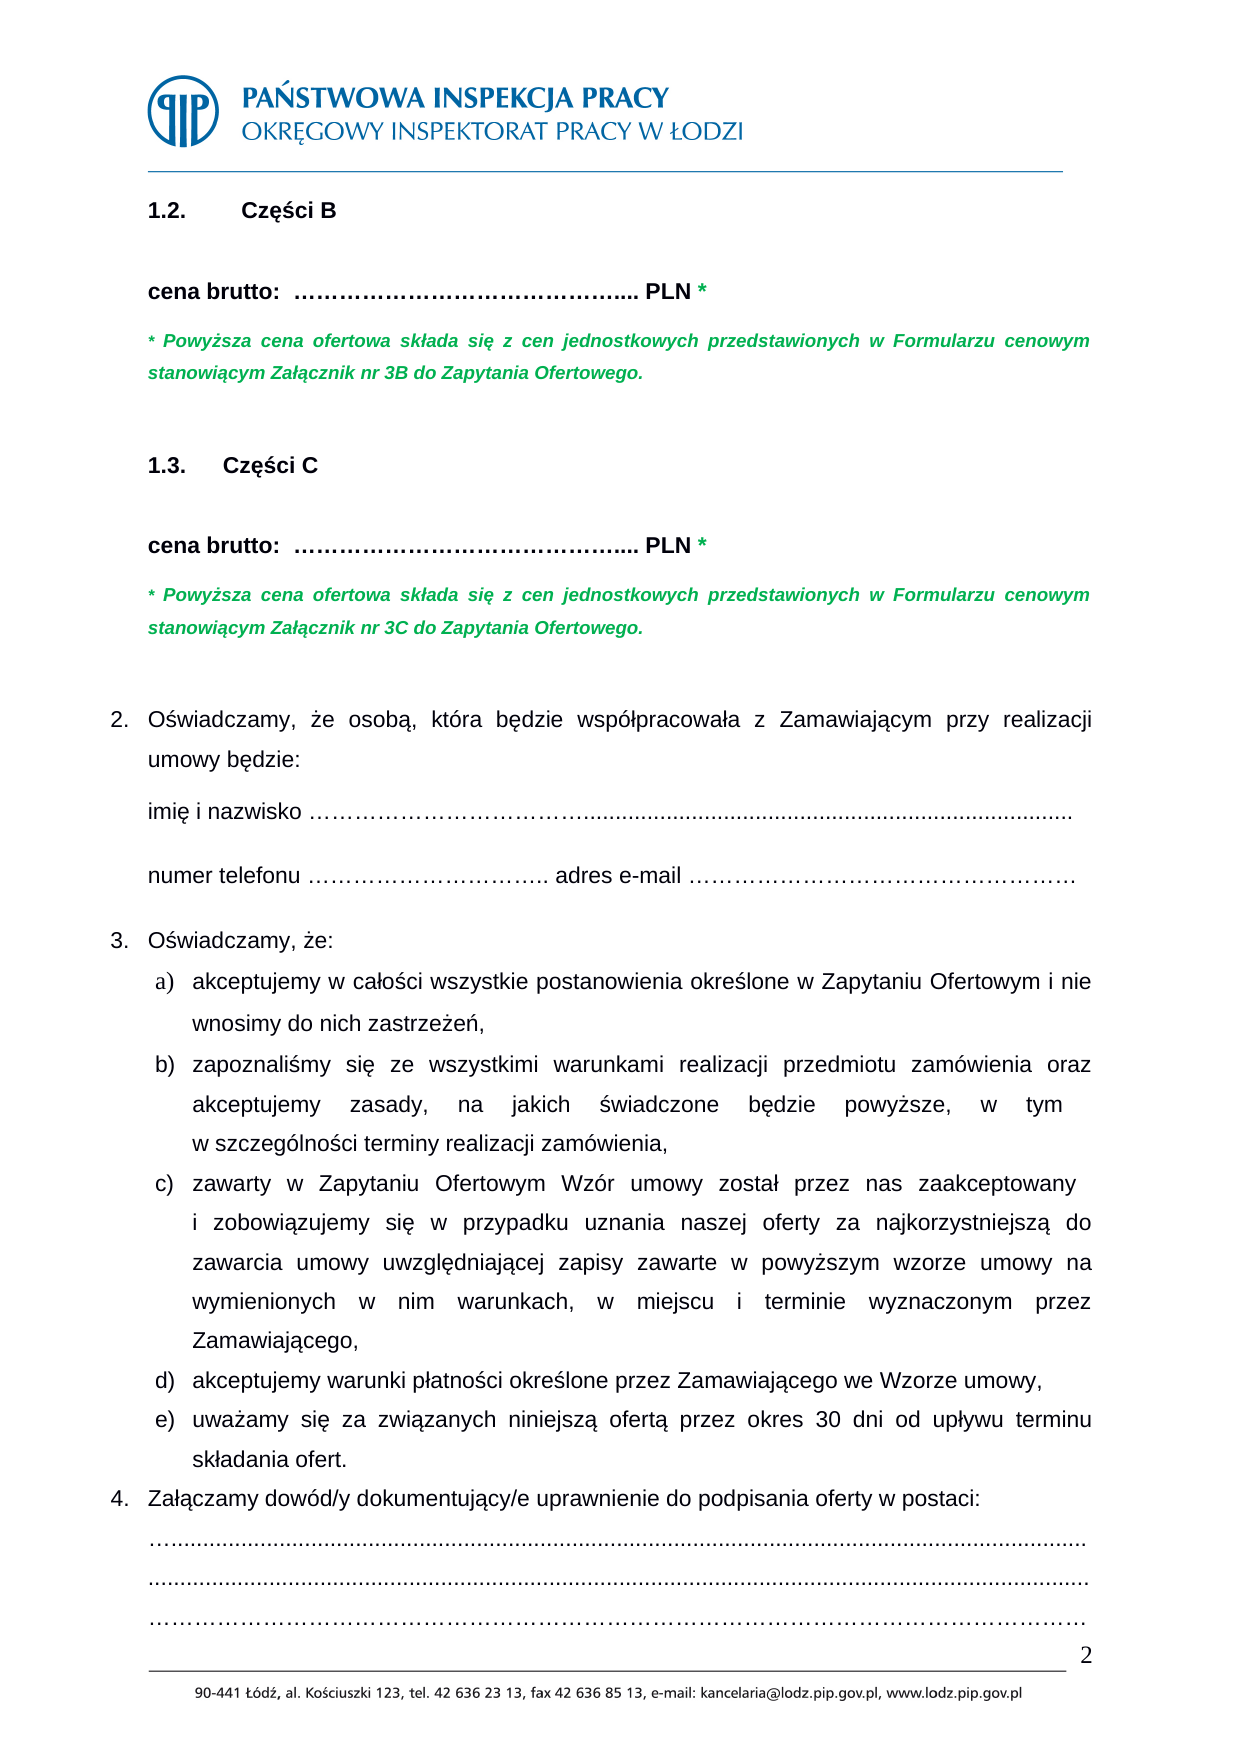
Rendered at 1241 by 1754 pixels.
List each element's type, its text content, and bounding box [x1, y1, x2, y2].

list …………………………………………………………………………………………………………… [148, 1604, 1093, 1630]
text * Powyższa cena ofertowa składa się z cen jednostkowych przedstawionych w Formularzu cenowym stanowiącym Załącznik nr 3B do Zapytania Ofertowego. [148, 330, 1093, 383]
text cena brutto: …………………………………….... PLN * [148, 532, 1093, 559]
list zapoznaliśmy się ze wszystkimi warunkami realizacji przedmiotu zamówienia oraz akceptujemy zasady, na jakich świadczone będzie powyższe, w tym w szczególności terminy realizacji zamówienia, [155, 1051, 1093, 1156]
list uważamy się za związanych niniejszą ofertą przez okres 30 dni od upływu terminu składania ofert. [155, 1406, 1093, 1472]
list akceptujemy warunki płatności określone przez Zamawiającego we Wzorze umowy, [155, 1367, 1093, 1393]
picture [147, 1669, 1067, 1702]
list Części B [148, 197, 1093, 223]
list Części C [148, 452, 1093, 478]
text numer telefonu ………………………….. adres e-mail …………………………………………… [148, 862, 1093, 888]
list Oświadczamy, że osobą, która będzie współpracowała z Zamawiającym przy realizacji umowy będzie: [110, 706, 1093, 772]
list ….................................................................................................................................................................................................................................................................................................... [148, 1525, 1093, 1591]
list akceptujemy w całości wszystkie postanowienia określone w Zapytaniu Ofertowym i nie wnosimy do nich zastrzeżeń, [155, 966, 1093, 1037]
list zawarty w Zapytaniu Ofertowym Wzór umowy został przez nas zaakceptowany i zobowiązujemy się w przypadku uznania naszej oferty za najkorzystniejszą do zawarcia umowy uwzględniającej zapisy zawarte w powyższym wzorze umowy na wymienionych w nim warunkach, w miejscu i terminie wyznaczonym przez Zamawiającego, [155, 1169, 1093, 1354]
text * Powyższa cena ofertowa składa się z cen jednostkowych przedstawionych w Formularzu cenowym stanowiącym Załącznik nr 3C do Zapytania Ofertowego. [148, 584, 1093, 638]
picture [147, 73, 1064, 174]
text cena brutto: …………………………………….... PLN * [148, 278, 1093, 304]
list Oświadczamy, że: [110, 927, 1093, 953]
list Załączamy dowód/y dokumentujący/e uprawnienie do podpisania oferty w postaci: [110, 1485, 1093, 1512]
text imię i nazwisko ………………………………............................................................................. [148, 798, 1093, 824]
